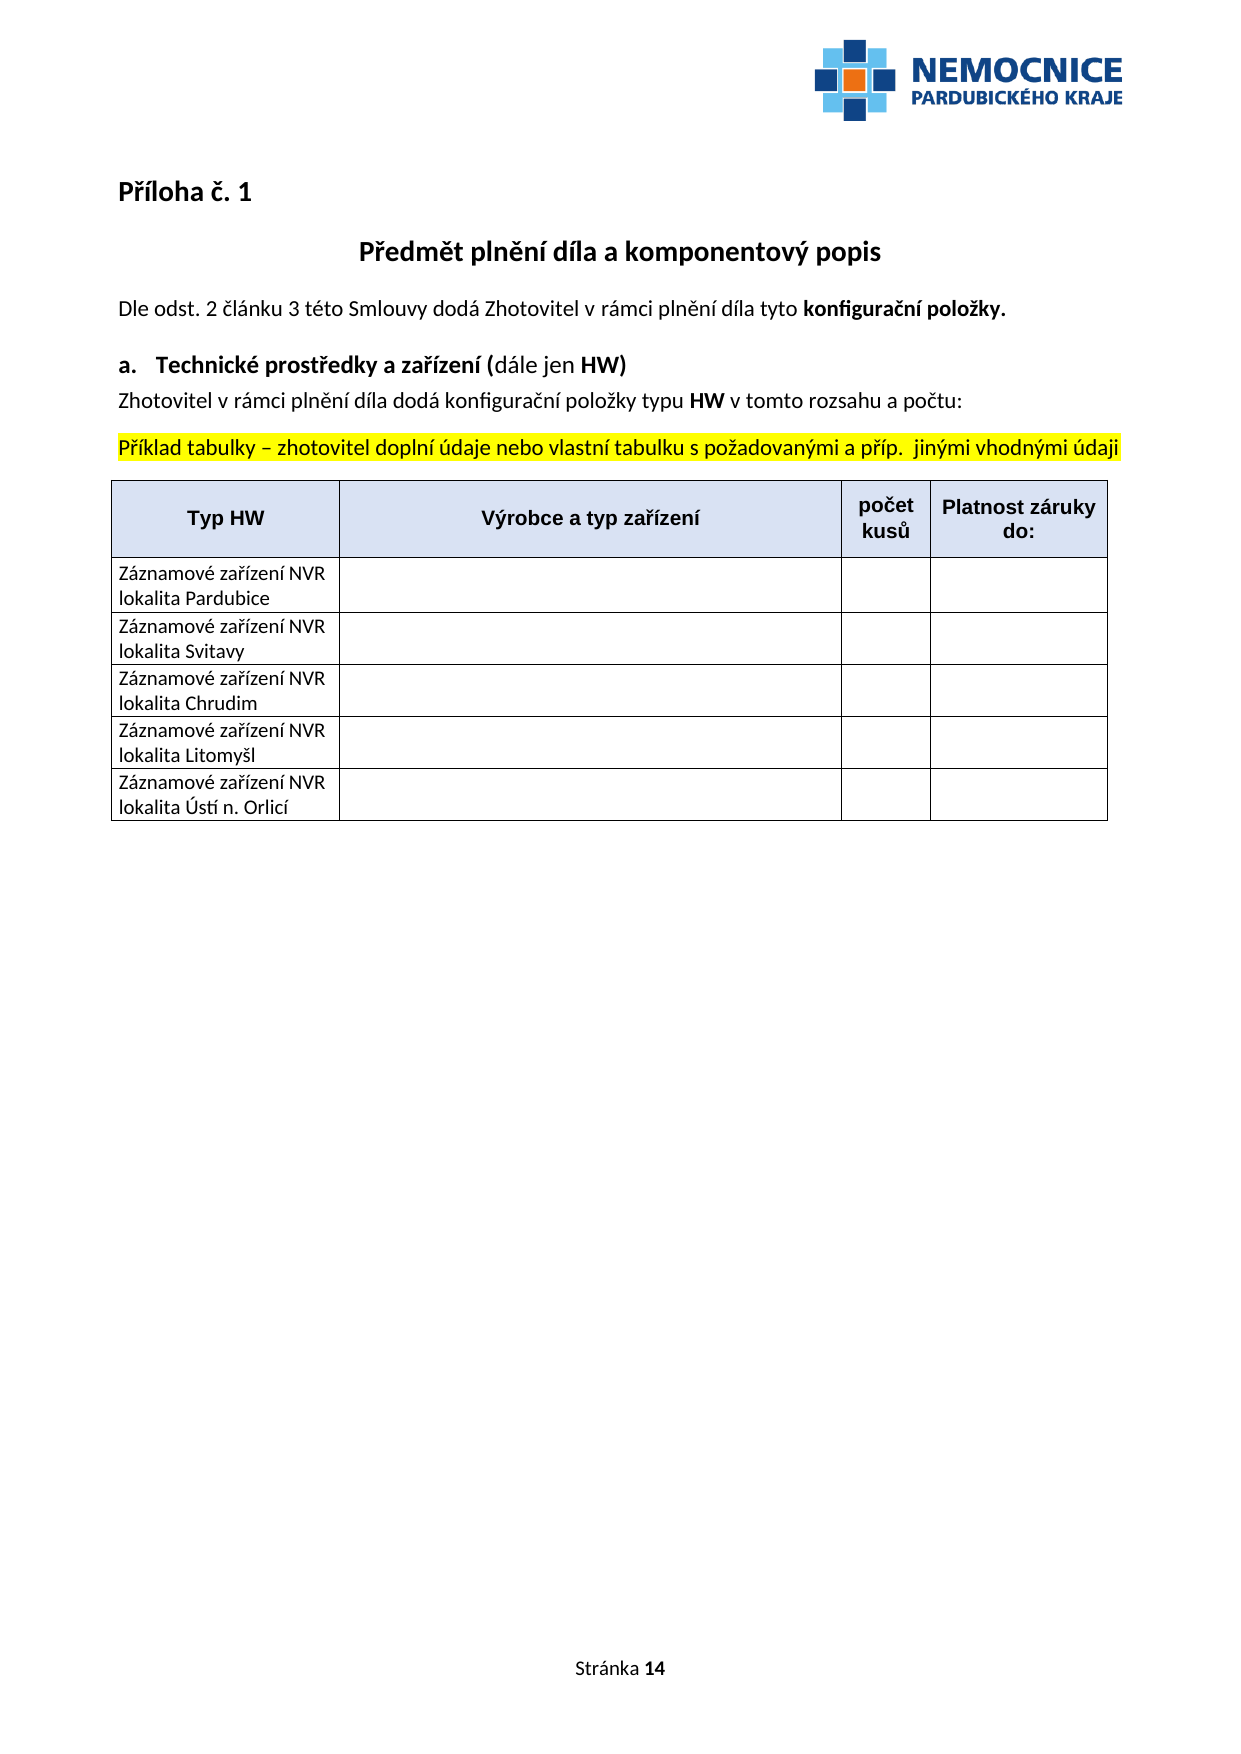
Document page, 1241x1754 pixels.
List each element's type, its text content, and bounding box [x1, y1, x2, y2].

table_cell [931, 558, 1107, 612]
table_header Platnost záruky do: [931, 481, 1107, 557]
table_cell Záznamové zařízení NVR lokalita Chrudim [112, 665, 339, 716]
table_cell [931, 613, 1107, 664]
table_cell [842, 558, 930, 612]
table_cell [340, 558, 841, 612]
table_cell [842, 665, 930, 716]
table_cell [931, 665, 1107, 716]
table_cell [340, 769, 841, 820]
table_cell Záznamové zařízení NVR lokalita Litomyšl [112, 717, 339, 768]
subtitle Předmět plnění díla a komponentový popis [118, 233, 1122, 269]
table_cell Záznamové zařízení NVR lokalita Pardubice [112, 558, 339, 612]
table_cell [842, 613, 930, 664]
table_header Výrobce a typ zařízení [340, 481, 841, 557]
table_cell Záznamové zařízení NVR lokalita Ústí n. Orlicí [112, 769, 339, 820]
table_cell [931, 769, 1107, 820]
picture [813, 38, 1123, 122]
table_cell [931, 717, 1107, 768]
table_cell [340, 613, 841, 664]
list Technické prostředky a zařízení (dále jen HW) [118, 349, 1122, 380]
table_header Typ HW [112, 481, 339, 557]
table_cell [340, 665, 841, 716]
table_header počet kusů [842, 481, 930, 557]
text Zhotovitel v rámci plnění díla dodá konfigurační položky typu HW v tomto rozsahu a počtu: [118, 386, 1122, 414]
text Dle odst. 2 článku 3 této Smlouvy dodá Zhotovitel v rámci plnění díla tyto konfigurační položky. [118, 294, 1122, 322]
table_cell [842, 717, 930, 768]
table_cell [842, 769, 930, 820]
subtitle Příloha č. 1 [118, 173, 1122, 208]
table_cell [340, 717, 841, 768]
table_cell Záznamové zařízení NVR lokalita Svitavy [112, 613, 339, 664]
